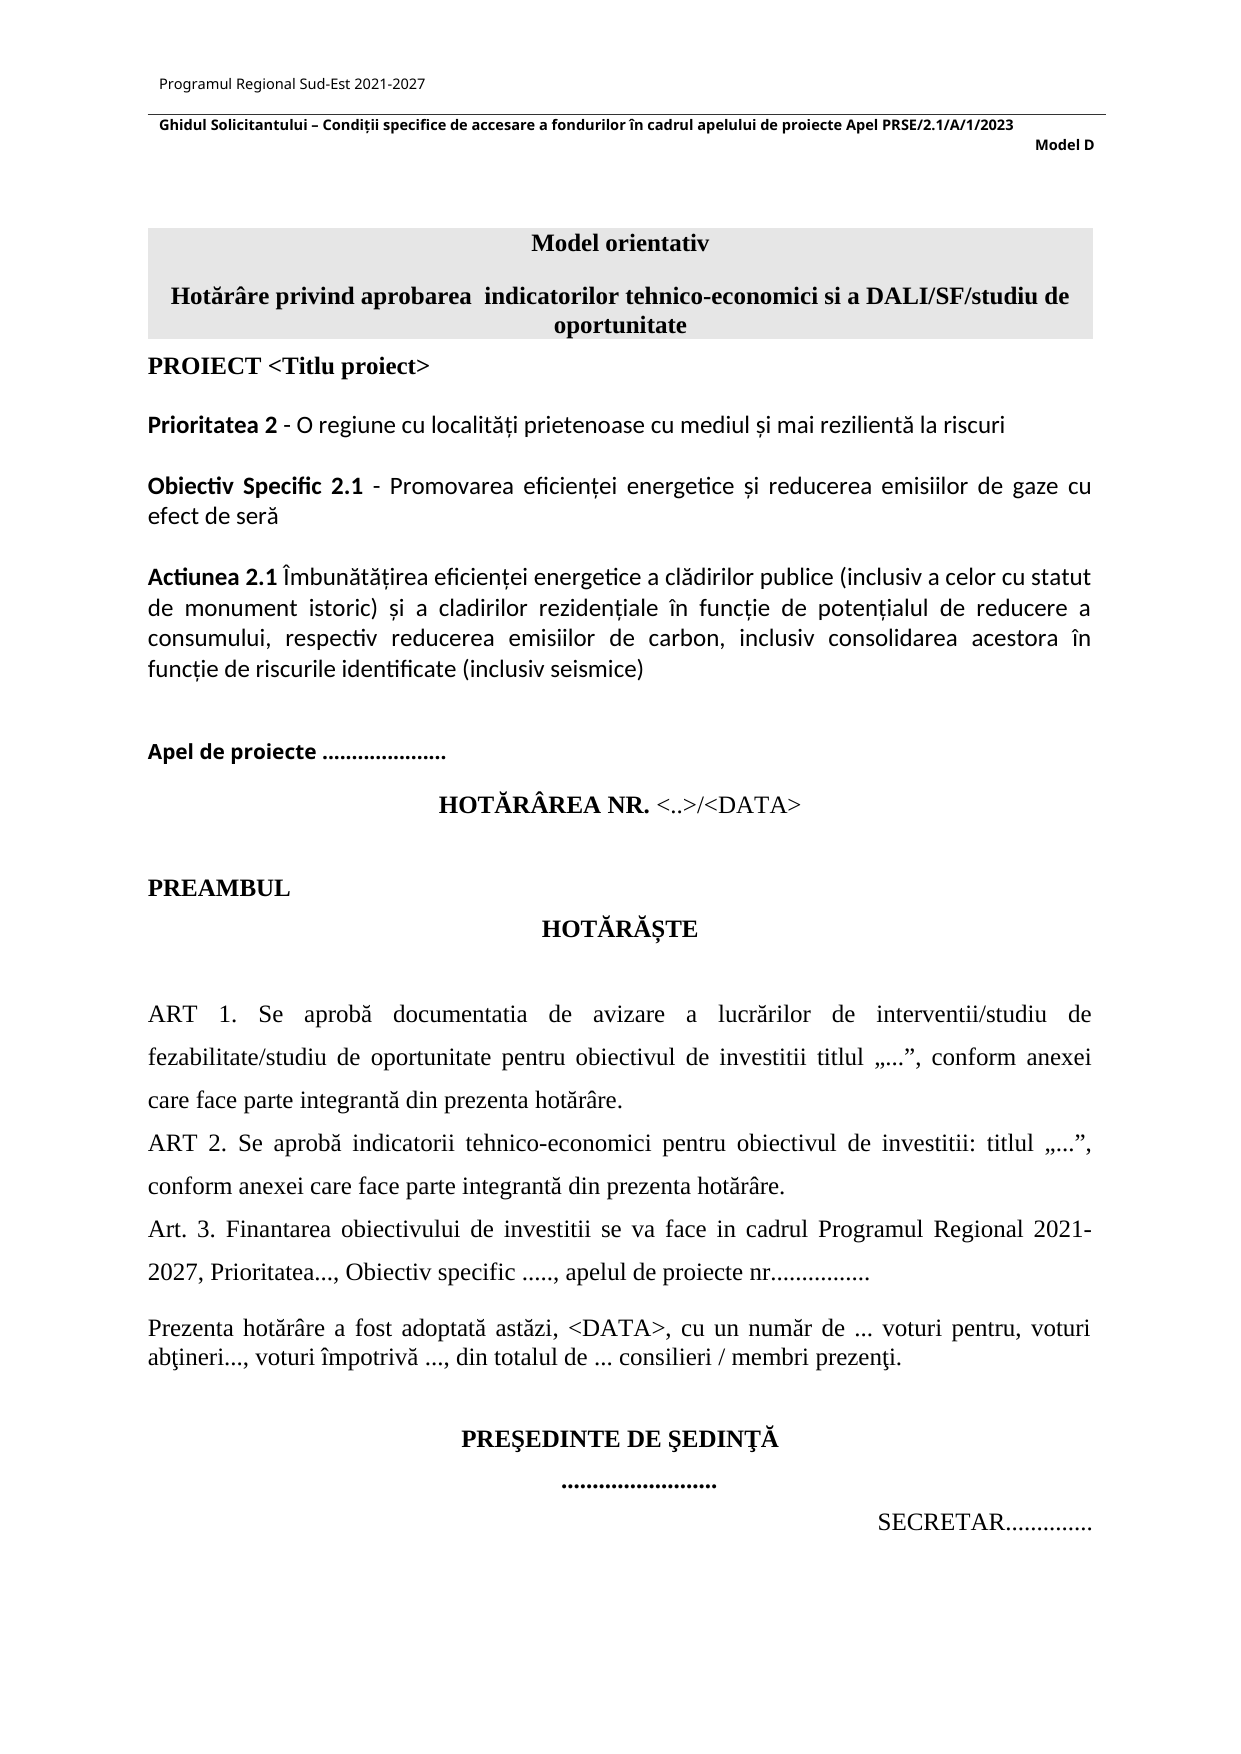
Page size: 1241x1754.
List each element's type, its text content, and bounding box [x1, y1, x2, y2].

text PREAMBUL [148, 873, 1093, 902]
list Hotărâre privind aprobarea indicatorilor tehnico-economici si a DALI/SF/studiu de oportunitate [148, 281, 1093, 339]
text Obiectiv Specific 2.1 - Promovarea eficienței energetice și reducerea emisiilor de gaze cu efect de seră [148, 470, 1093, 531]
text ART 2. Se aprobă indicatorii tehnico-economici pentru obiectivul de investitii: titlul „...”, conform anexei care face parte integrantă din prezenta hotărâre. [148, 1128, 1093, 1200]
text Actiunea 2.1 Îmbunătățirea eficienței energetice a clădirilor publice (inclusiv a celor cu statut de monument istoric) și a cladirilor rezidențiale în funcție de potențialul de reducere a consumului, respectiv reducerea emisiilor de carbon, inclusiv consolidarea acestora în funcție de riscurile identificate (inclusiv seismice) [148, 562, 1093, 684]
text Apel de proiecte ..................... [148, 737, 1093, 766]
text HOTĂRĂȘTE [148, 914, 1093, 943]
text PROIECT <Titlu proiect> [148, 351, 1093, 380]
list Model orientativ [148, 228, 1093, 256]
text ART 1. Se aprobă documentatia de avizare a lucrărilor de interventii/studiu de fezabilitate/studiu de oportunitate pentru obiectivul de investitii titlul „...”, conform anexei care face parte integrantă din prezenta hotărâre. [148, 999, 1093, 1114]
text Prezenta hotărâre a fost adoptată astăzi, <DATA>, cu un număr de ... voturi pentru, voturi abţineri..., voturi împotrivă ..., din totalul de ... consilieri / membri prezenţi. [148, 1313, 1093, 1371]
text SECRETAR.............. [185, 1507, 1093, 1536]
text ......................... [185, 1466, 1093, 1494]
text Art. 3. Finantarea obiectivului de investitii se va face in cadrul Programul Regional 2021-2027, Prioritatea..., Obiectiv specific ....., apelul de proiecte nr................ [148, 1214, 1093, 1286]
text HOTĂRÂREA NR. <..>/<DATA> [148, 791, 1093, 819]
text PREŞEDINTE DE ŞEDINŢĂ [148, 1424, 1093, 1453]
text Prioritatea 2 - O regiune cu localități prietenoase cu mediul și mai rezilientă la riscuri [148, 409, 1093, 439]
